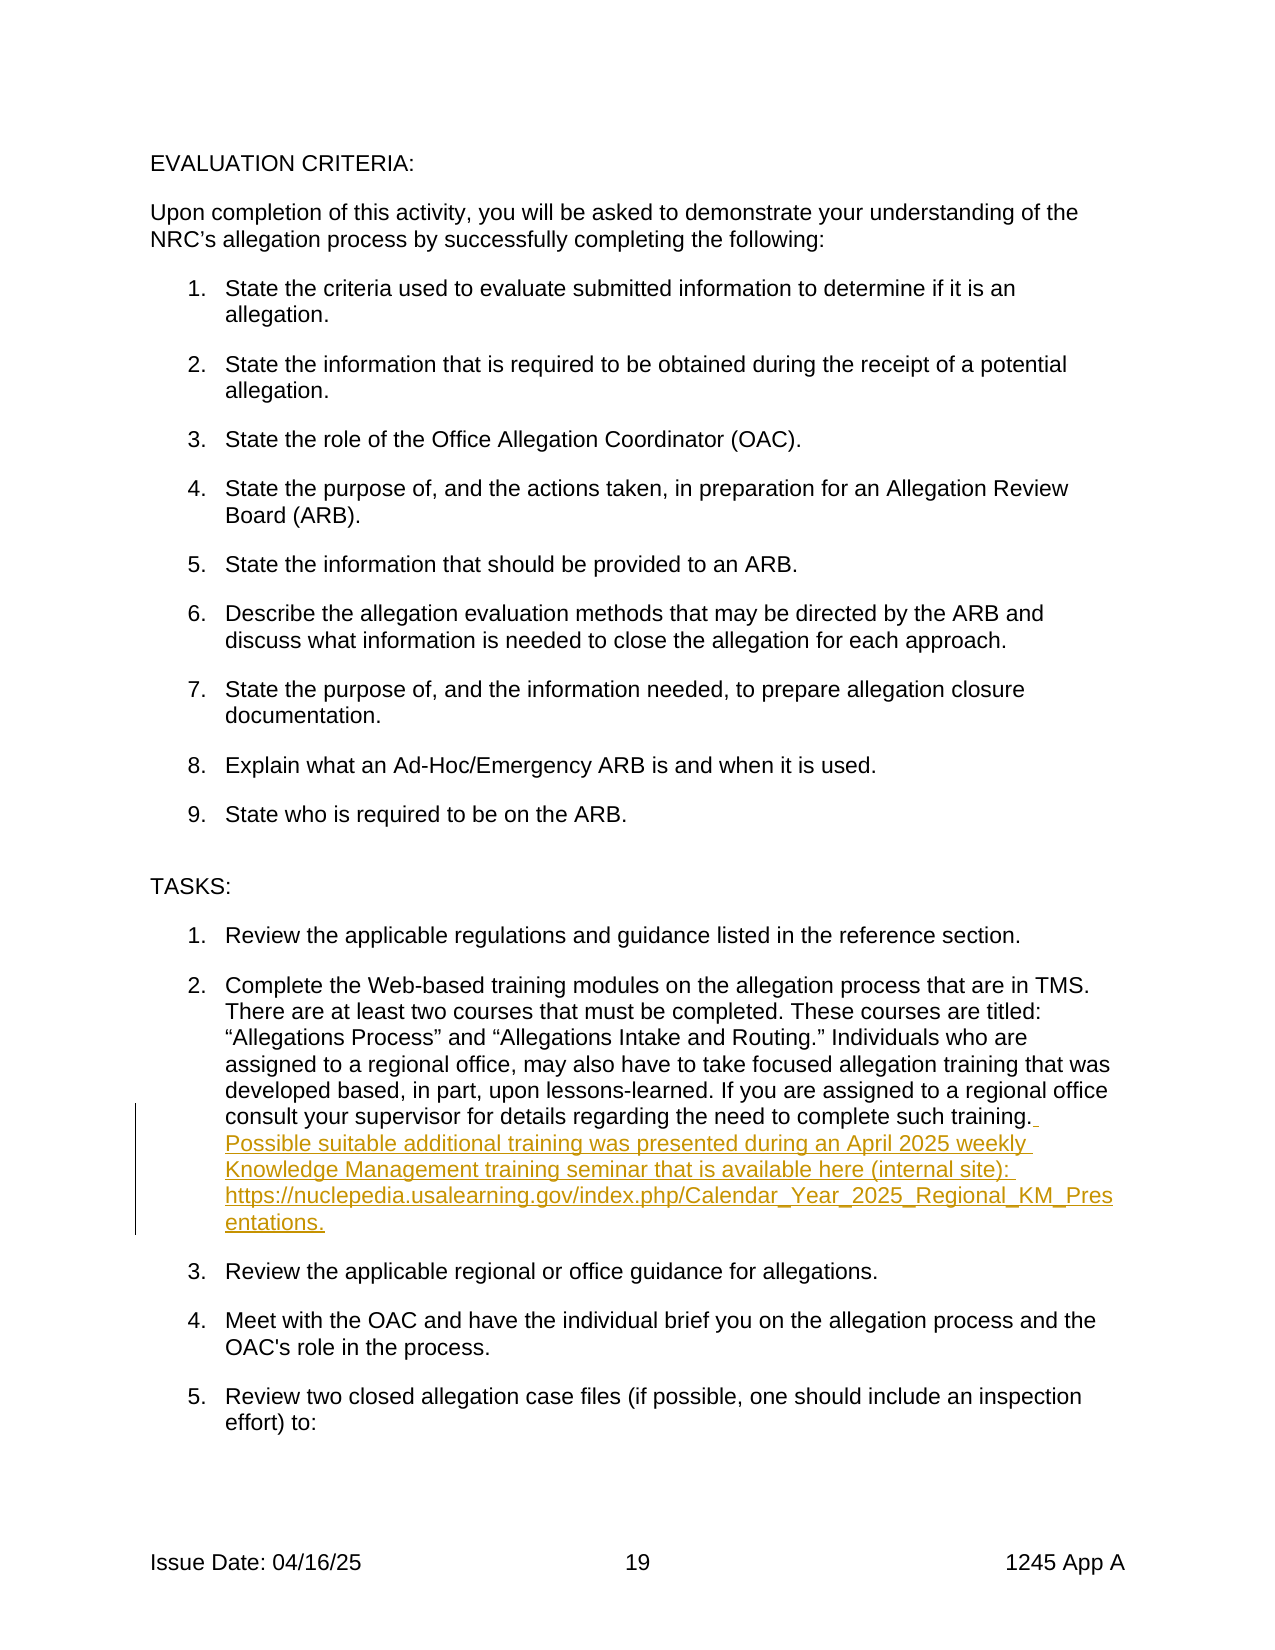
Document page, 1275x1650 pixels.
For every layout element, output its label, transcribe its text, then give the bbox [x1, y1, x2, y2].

list Review two closed allegation case files (if possible, one should include an inspection effort) to: [187, 1383, 1125, 1436]
list Explain what an Ad-Hoc/Emergency ARB is and when it is used. [187, 752, 1125, 778]
list State the information that is required to be obtained during the receipt of a potential allegation. [187, 351, 1125, 403]
list Describe the allegation evaluation methods that may be directed by the ARB and discuss what information is needed to close the allegation for each approach. [187, 600, 1125, 653]
list State the purpose of, and the information needed, to prepare allegation closure documentation. [187, 676, 1125, 729]
text Upon completion of this activity, you will be asked to demonstrate your understanding of the NRC’s allegation process by successfully completing the following: [150, 199, 1125, 252]
list State the purpose of, and the actions taken, in preparation for an Allegation Review Board (ARB). [187, 475, 1125, 528]
list State who is required to be on the ARB. [187, 801, 1125, 827]
list Review the applicable regional or office guidance for allegations. [187, 1258, 1125, 1284]
list State the criteria used to evaluate submitted information to determine if it is an allegation. [187, 275, 1125, 328]
list Meet with the OAC and have the individual brief you on the allegation process and the OAC's role in the process. [187, 1307, 1125, 1360]
list State the role of the Office Allegation Coordinator (OAC). [187, 426, 1125, 452]
list Complete the Web-based training modules on the allegation process that are in TMS. There are at least two courses that must be completed. These courses are titled: “Allegations Process” and “Allegations Intake and Routing.” Individuals who are assigned to a regional office, may also have to take focused allegation training that was developed based, in part, upon lessons-learned. If you are assigned to a regional office consult your supervisor for details regarding the need to complete such training. [187, 972, 1125, 1235]
subtitle EVALUATION CRITERIA: [150, 150, 1125, 176]
list State the information that should be provided to an ARB. [187, 551, 1125, 577]
list Review the applicable regulations and guidance listed in the reference section. [187, 922, 1125, 949]
subtitle TASKS: [150, 873, 1125, 899]
